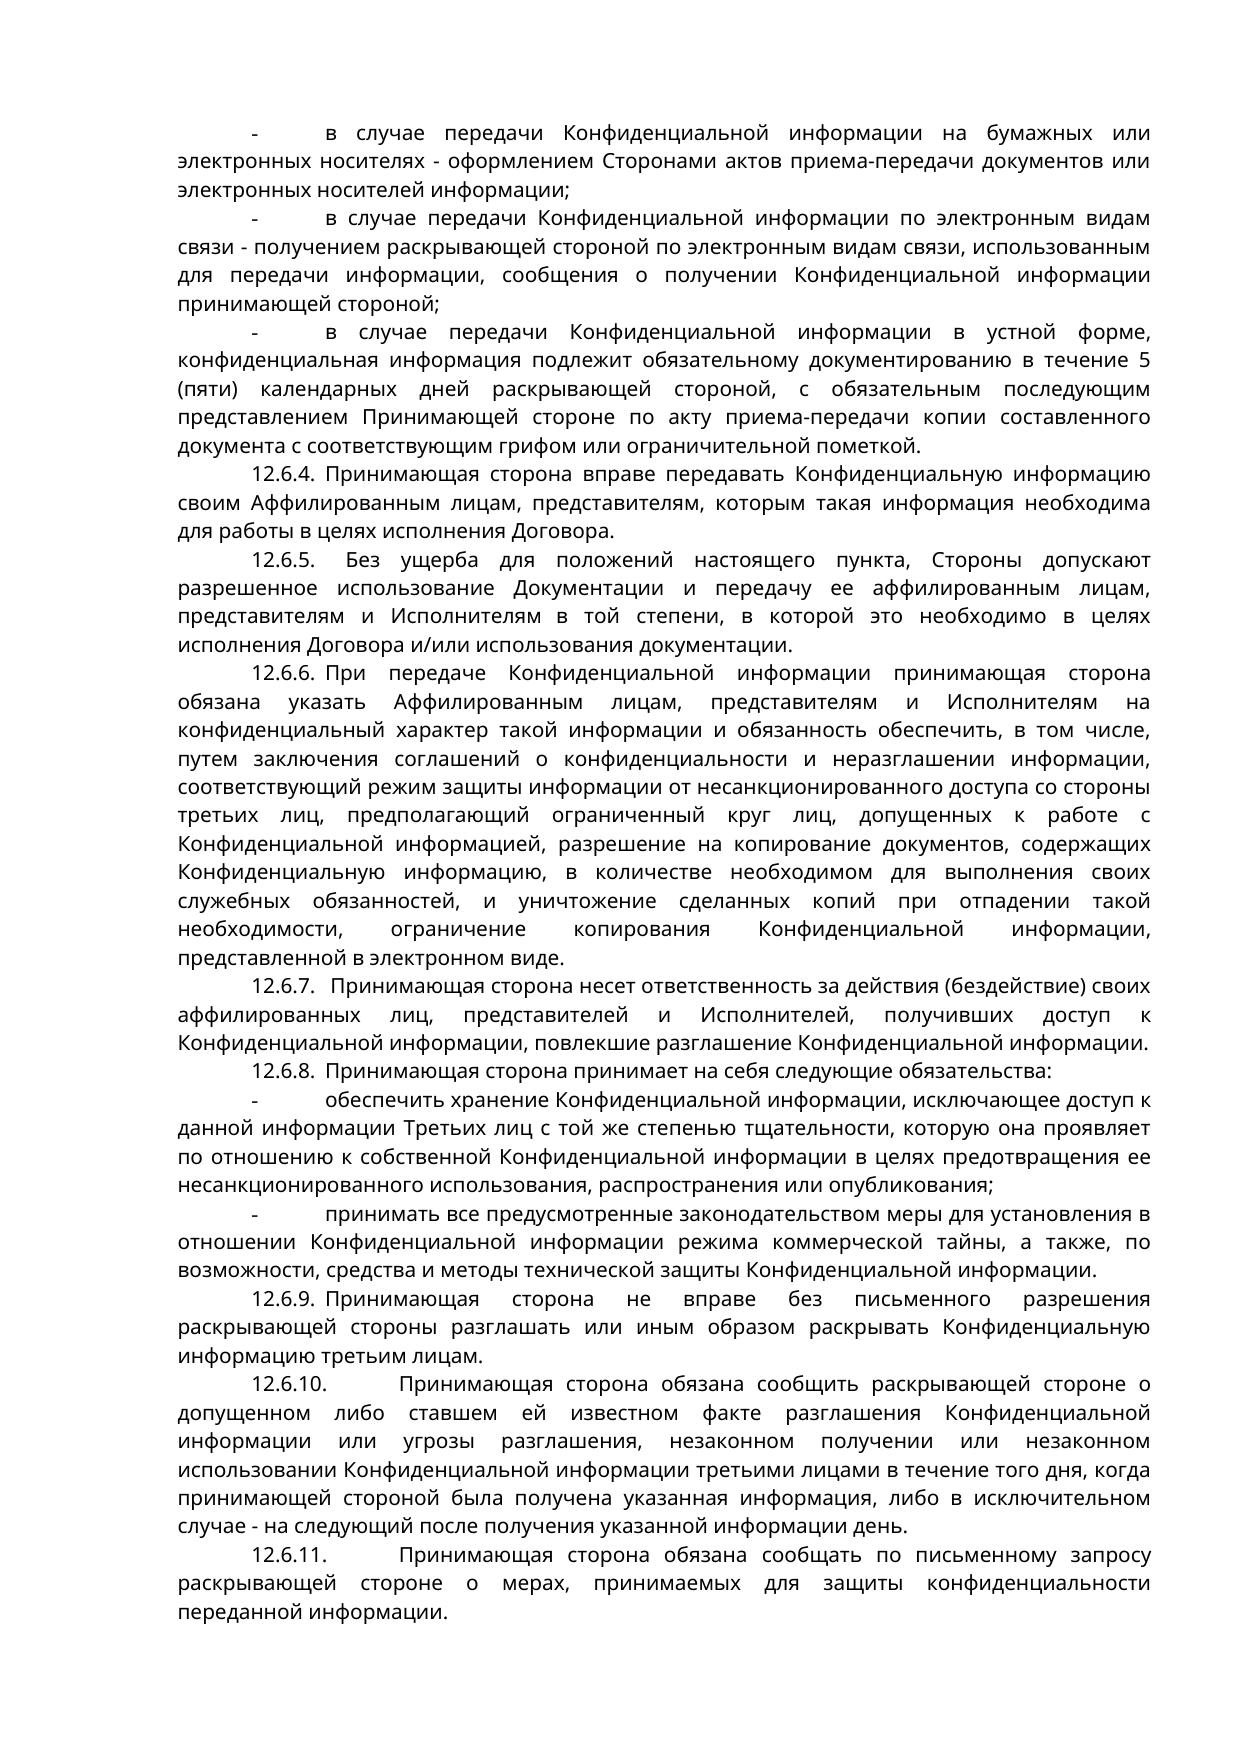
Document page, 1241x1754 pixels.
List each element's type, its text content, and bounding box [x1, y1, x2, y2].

list Принимающая сторона несет ответственность за действия (бездействие) своих аффилированных лиц, представителей и Исполнителей, получивших доступ к Конфиденциальной информации, повлекшие разглашение Конфиденциальной информации. [177, 971, 1152, 1057]
list Принимающая сторона вправе передавать Конфиденциальную информацию своим Аффилированным лицам, представителям, которым такая информация необходима для работы в целях исполнения Договора. [177, 459, 1152, 545]
list Принимающая сторона обязана сообщать по письменному запросу раскрывающей стороне о мерах, принимаемых для защиты конфиденциальности переданной информации. [177, 1540, 1152, 1625]
list Принимающая сторона принимает на себя следующие обязательства: [177, 1057, 1152, 1085]
list обеспечить хранение Конфиденциальной информации, исключающее доступ к данной информации Третьих лиц с той же степенью тщательности, которую она проявляет по отношению к собственной Конфиденциальной информации в целях предотвращения ее несанкционированного использования, распространения или опубликования; [177, 1085, 1152, 1199]
list принимать все предусмотренные законодательством меры для установления в отношении Конфиденциальной информации режима коммерческой тайны, а также, по возможности, средства и методы технической защиты Конфиденциальной информации. [177, 1199, 1152, 1284]
list в случае передачи Конфиденциальной информации на бумажных или электронных носителях - оформлением Сторонами актов приема-передачи документов или электронных носителей информации; [177, 118, 1152, 203]
list Принимающая сторона не вправе без письменного разрешения раскрывающей стороны разглашать или иным образом раскрывать Конфиденциальную информацию третьим лицам. [177, 1284, 1152, 1369]
list в случае передачи Конфиденциальной информации по электронным видам связи - получением раскрывающей стороной по электронным видам связи, использованным для передачи информации, сообщения о получении Конфиденциальной информации принимающей стороной; [177, 203, 1152, 317]
list Без ущерба для положений настоящего пункта, Стороны допускают разрешенное использование Документации и передачу ее аффилированным лицам, представителям и Исполнителям в той степени, в которой это необходимо в целях исполнения Договора и/или использования документации. [177, 545, 1152, 658]
list При передаче Конфиденциальной информации принимающая сторона обязана указать Аффилированным лицам, представителям и Исполнителям на конфиденциальный характер такой информации и обязанность обеспечить, в том числе, путем заключения соглашений о конфиденциальности и неразглашении информации, соответствующий режим защиты информации от несанкционированного доступа со стороны третьих лиц, предполагающий ограниченный круг лиц, допущенных к работе с Конфиденциальной информацией, разрешение на копирование документов, содержащих Конфиденциальную информацию, в количестве необходимом для выполнения своих служебных обязанностей, и уничтожение сделанных копий при отпадении такой необходимости, ограничение копирования Конфиденциальной информации, представленной в электронном виде. [177, 658, 1152, 971]
list в случае передачи Конфиденциальной информации в устной форме, конфиденциальная информация подлежит обязательному документированию в течение 5 (пяти) календарных дней раскрывающей стороной, с обязательным последующим представлением Принимающей стороне по акту приема-передачи копии составленного документа с соответствующим грифом или ограничительной пометкой. [177, 317, 1152, 459]
list Принимающая сторона обязана сообщить раскрывающей стороне о допущенном либо ставшем ей известном факте разглашения Конфиденциальной информации или угрозы разглашения, незаконном получении или незаконном использовании Конфиденциальной информации третьими лицами в течение того дня, когда принимающей стороной была получена указанная информация, либо в исключительном случае - на следующий после получения указанной информации день. [177, 1369, 1152, 1540]
